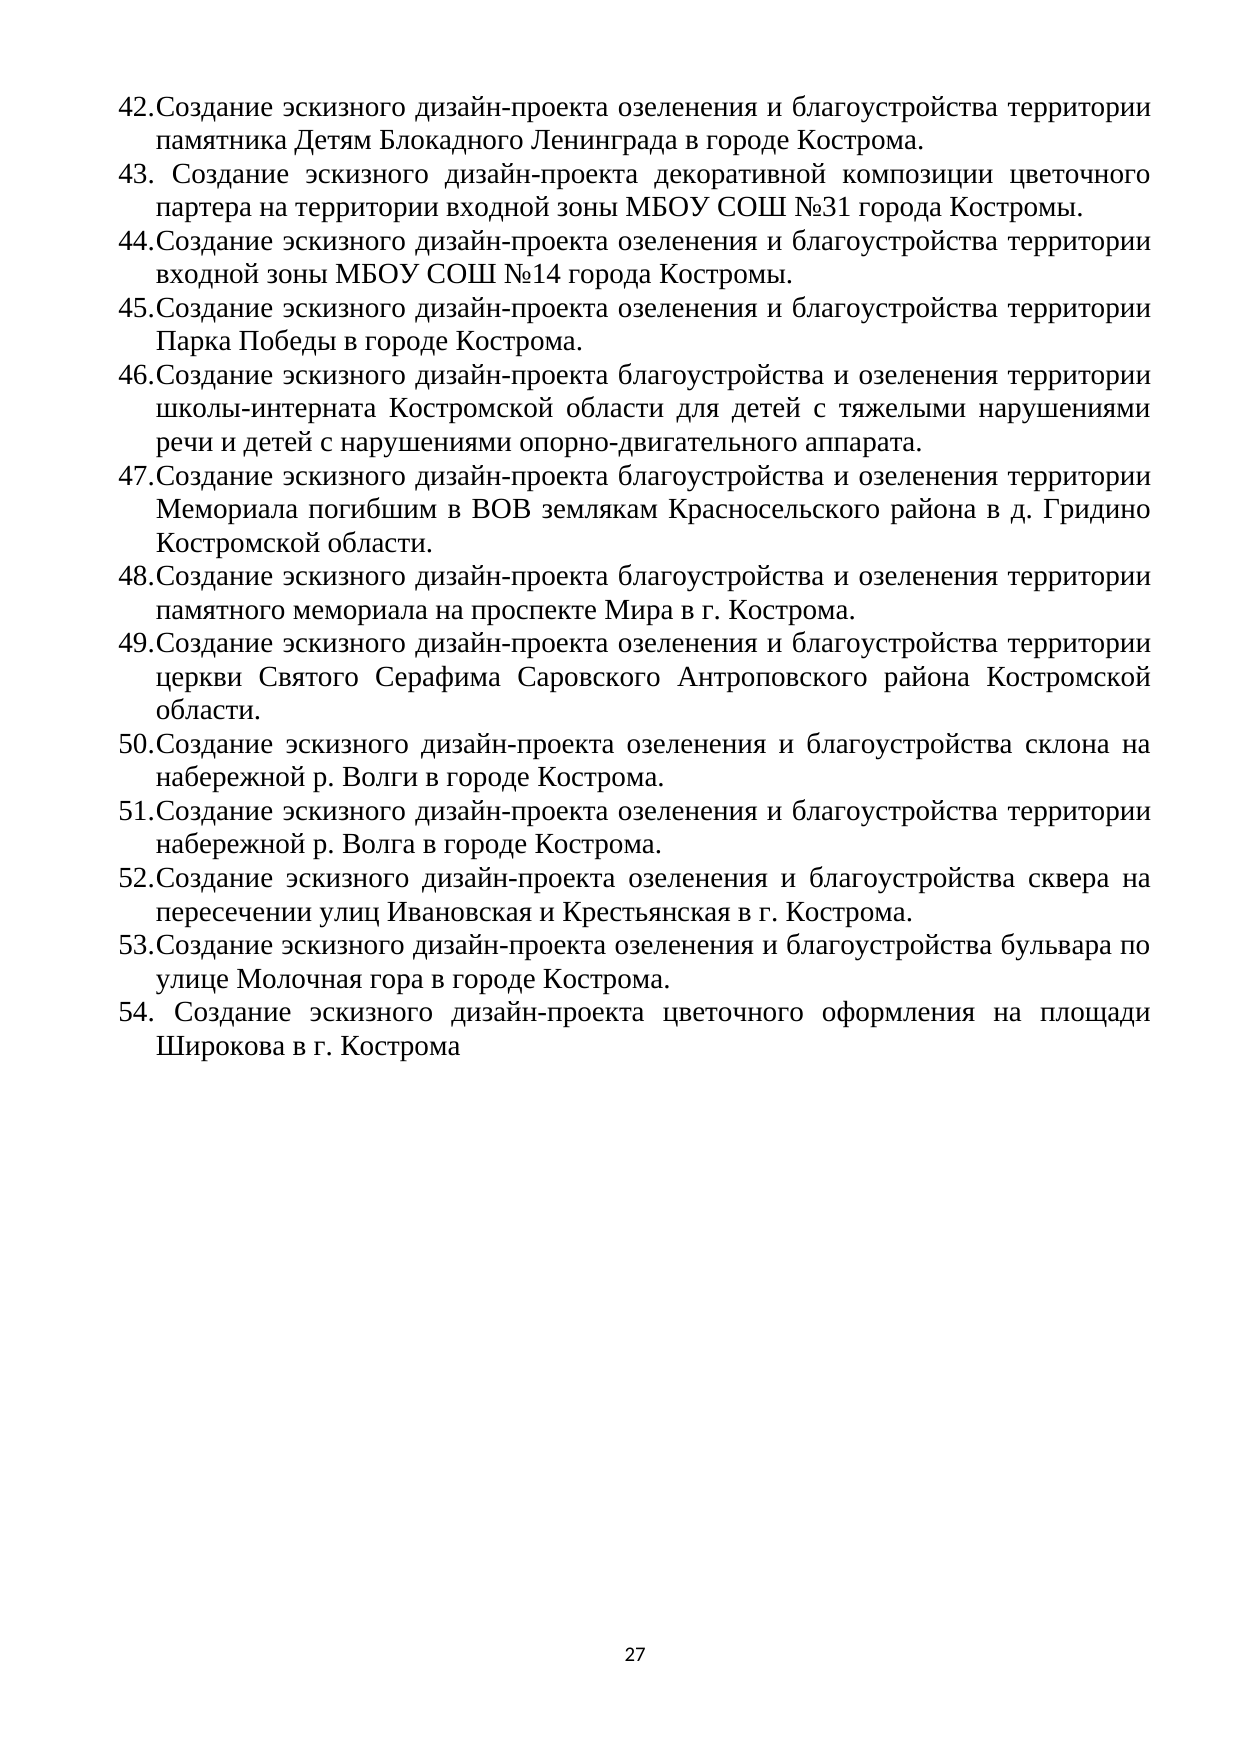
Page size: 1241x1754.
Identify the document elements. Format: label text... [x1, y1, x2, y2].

list Создание эскизного дизайн-проекта озеленения и благоустройства территории церкви Святого Серафима Саровского Антроповского района Костромской области. [118, 625, 1152, 726]
list Создание эскизного дизайн-проекта благоустройства и озеленения территории памятного мемориала на проспекте Мира в г. Кострома. [118, 558, 1152, 625]
list Создание эскизного дизайн-проекта озеленения и благоустройства бульвара по улице Молочная гора в городе Кострома. [118, 927, 1152, 994]
list Создание эскизного дизайн-проекта декоративной композиции цветочного партера на территории входной зоны МБОУ СОШ №31 города Костромы. [118, 156, 1152, 223]
list Создание эскизного дизайн-проекта озеленения и благоустройства территории Парка Победы в городе Кострома. [118, 290, 1152, 357]
list Создание эскизного дизайн-проекта благоустройства и озеленения территории школы-интерната Костромской области для детей с тяжелыми нарушениями речи и детей с нарушениями опорно-двигательного аппарата. [118, 357, 1152, 458]
list Создание эскизного дизайн-проекта озеленения и благоустройства территории памятника Детям Блокадного Ленинграда в городе Кострома. [118, 89, 1152, 156]
list Создание эскизного дизайн-проекта цветочного оформления на площади Широкова в г. Кострома [118, 994, 1152, 1061]
list Создание эскизного дизайн-проекта озеленения и благоустройства склона на набережной р. Волги в городе Кострома. [118, 726, 1152, 793]
list Создание эскизного дизайн-проекта благоустройства и озеленения территории Мемориала погибшим в ВОВ землякам Красносельского района в д. Гридино Костромской области. [118, 458, 1152, 558]
list Создание эскизного дизайн-проекта озеленения и благоустройства территории входной зоны МБОУ СОШ №14 города Костромы. [118, 223, 1152, 290]
list Создание эскизного дизайн-проекта озеленения и благоустройства территории набережной р. Волга в городе Кострома. [118, 793, 1152, 860]
list Создание эскизного дизайн-проекта озеленения и благоустройства сквера на пересечении улиц Ивановская и Крестьянская в г. Кострома. [118, 860, 1152, 927]
